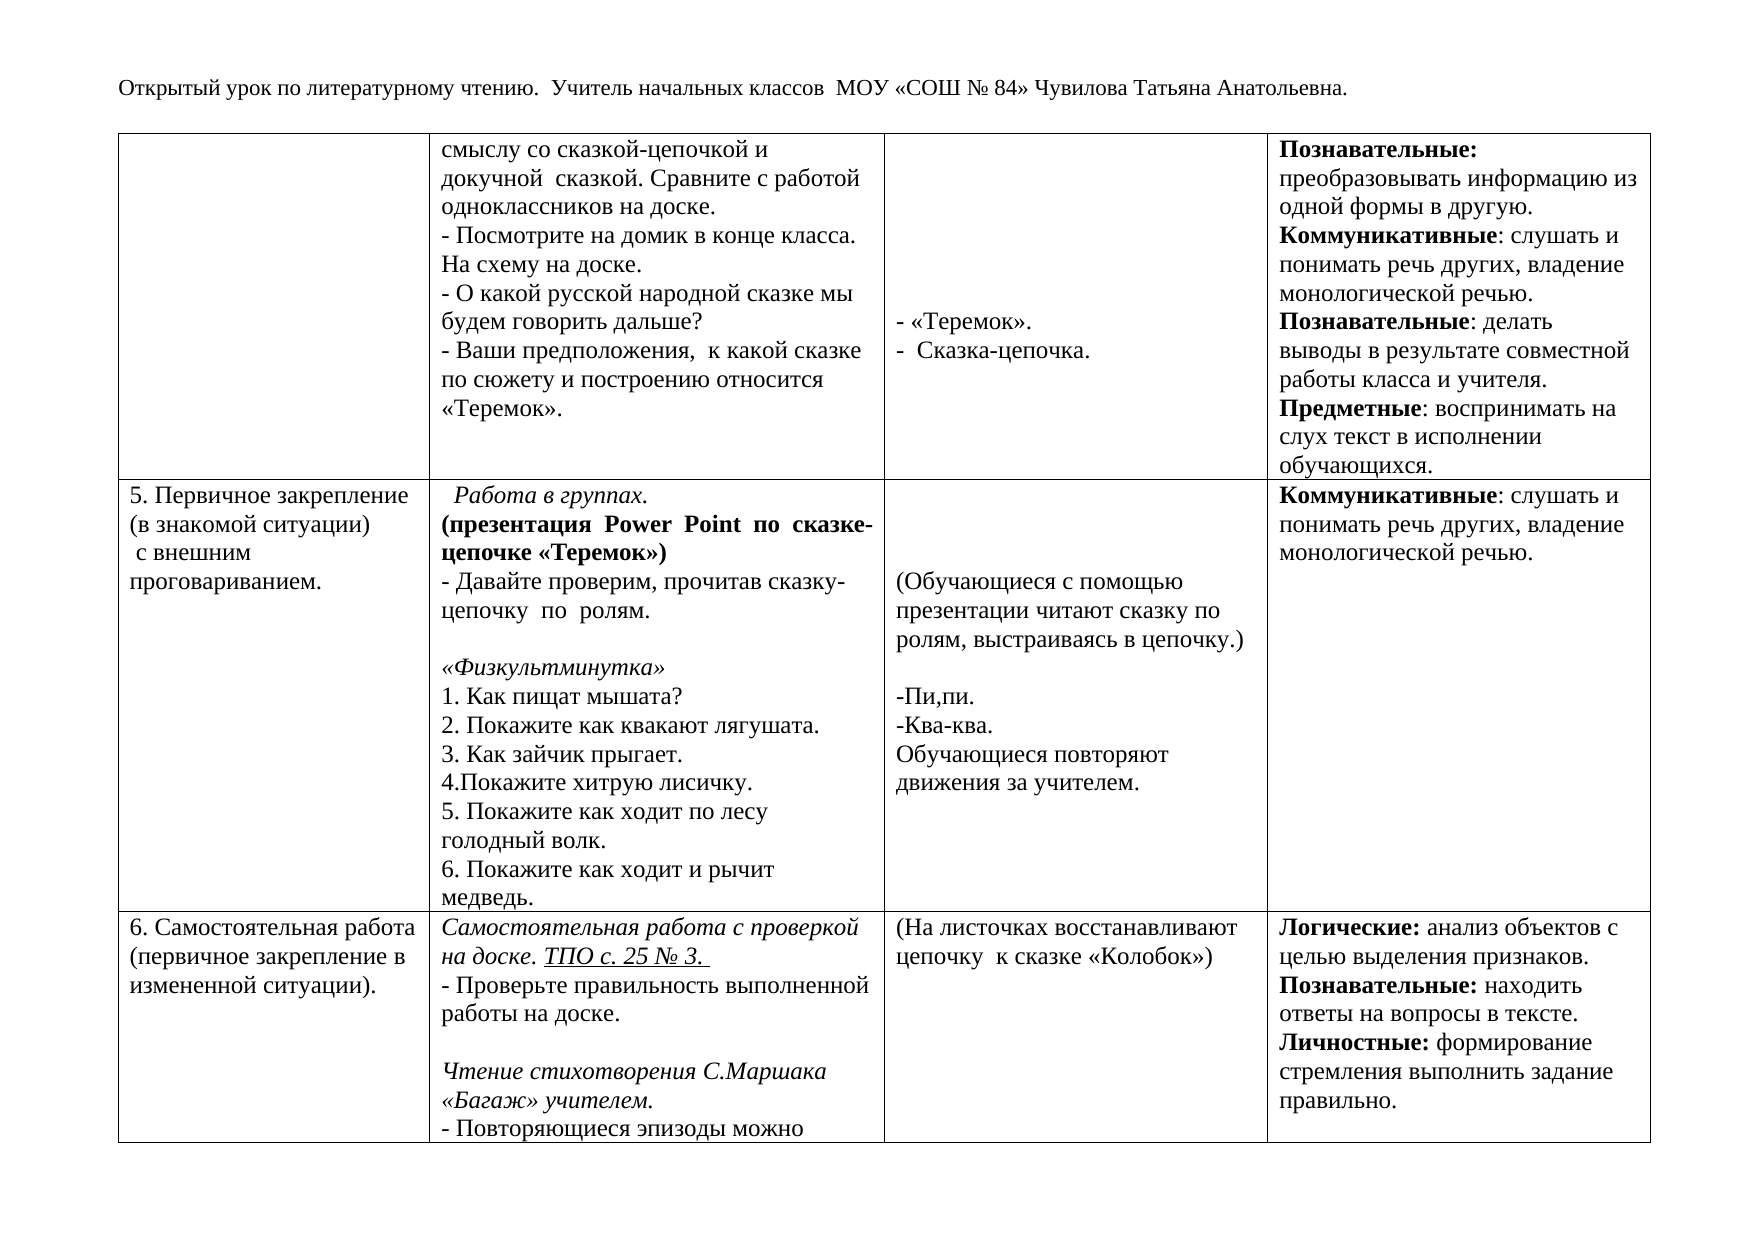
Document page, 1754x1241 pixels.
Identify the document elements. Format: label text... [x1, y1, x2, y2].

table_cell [430, 912, 884, 1142]
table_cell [885, 134, 1267, 479]
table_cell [430, 134, 884, 479]
table_cell Коммуникативные: слушать и понимать речь других, владение монологической речью. [1268, 480, 1650, 911]
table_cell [119, 912, 429, 1142]
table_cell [1268, 134, 1650, 479]
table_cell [119, 134, 429, 479]
table_cell Работа в группах. (презентация Power Point по сказке-цепочке «Теремок») - Давайте проверим, прочитав сказку-цепочку по ролям. «Физкультминутка» 1. Как пищат мышата? 2. Покажите как квакают лягушата. 3. Как зайчик прыгает. 4.Покажите хитрую лисичку. 5. Покажите как ходит по лесу голодный волк. 6. Покажите как ходит и рычит медведь. [430, 480, 884, 911]
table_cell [885, 912, 1267, 1142]
table_cell 5. Первичное закрепление (в знакомой ситуации) с внешним проговариванием. [119, 480, 429, 911]
table_cell (Обучающиеся с помощью презентации читают сказку по ролям, выстраиваясь в цепочку.) -Пи,пи. -Ква-ква. Обучающиеся повторяют движения за учителем. [885, 480, 1267, 911]
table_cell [1268, 912, 1650, 1142]
